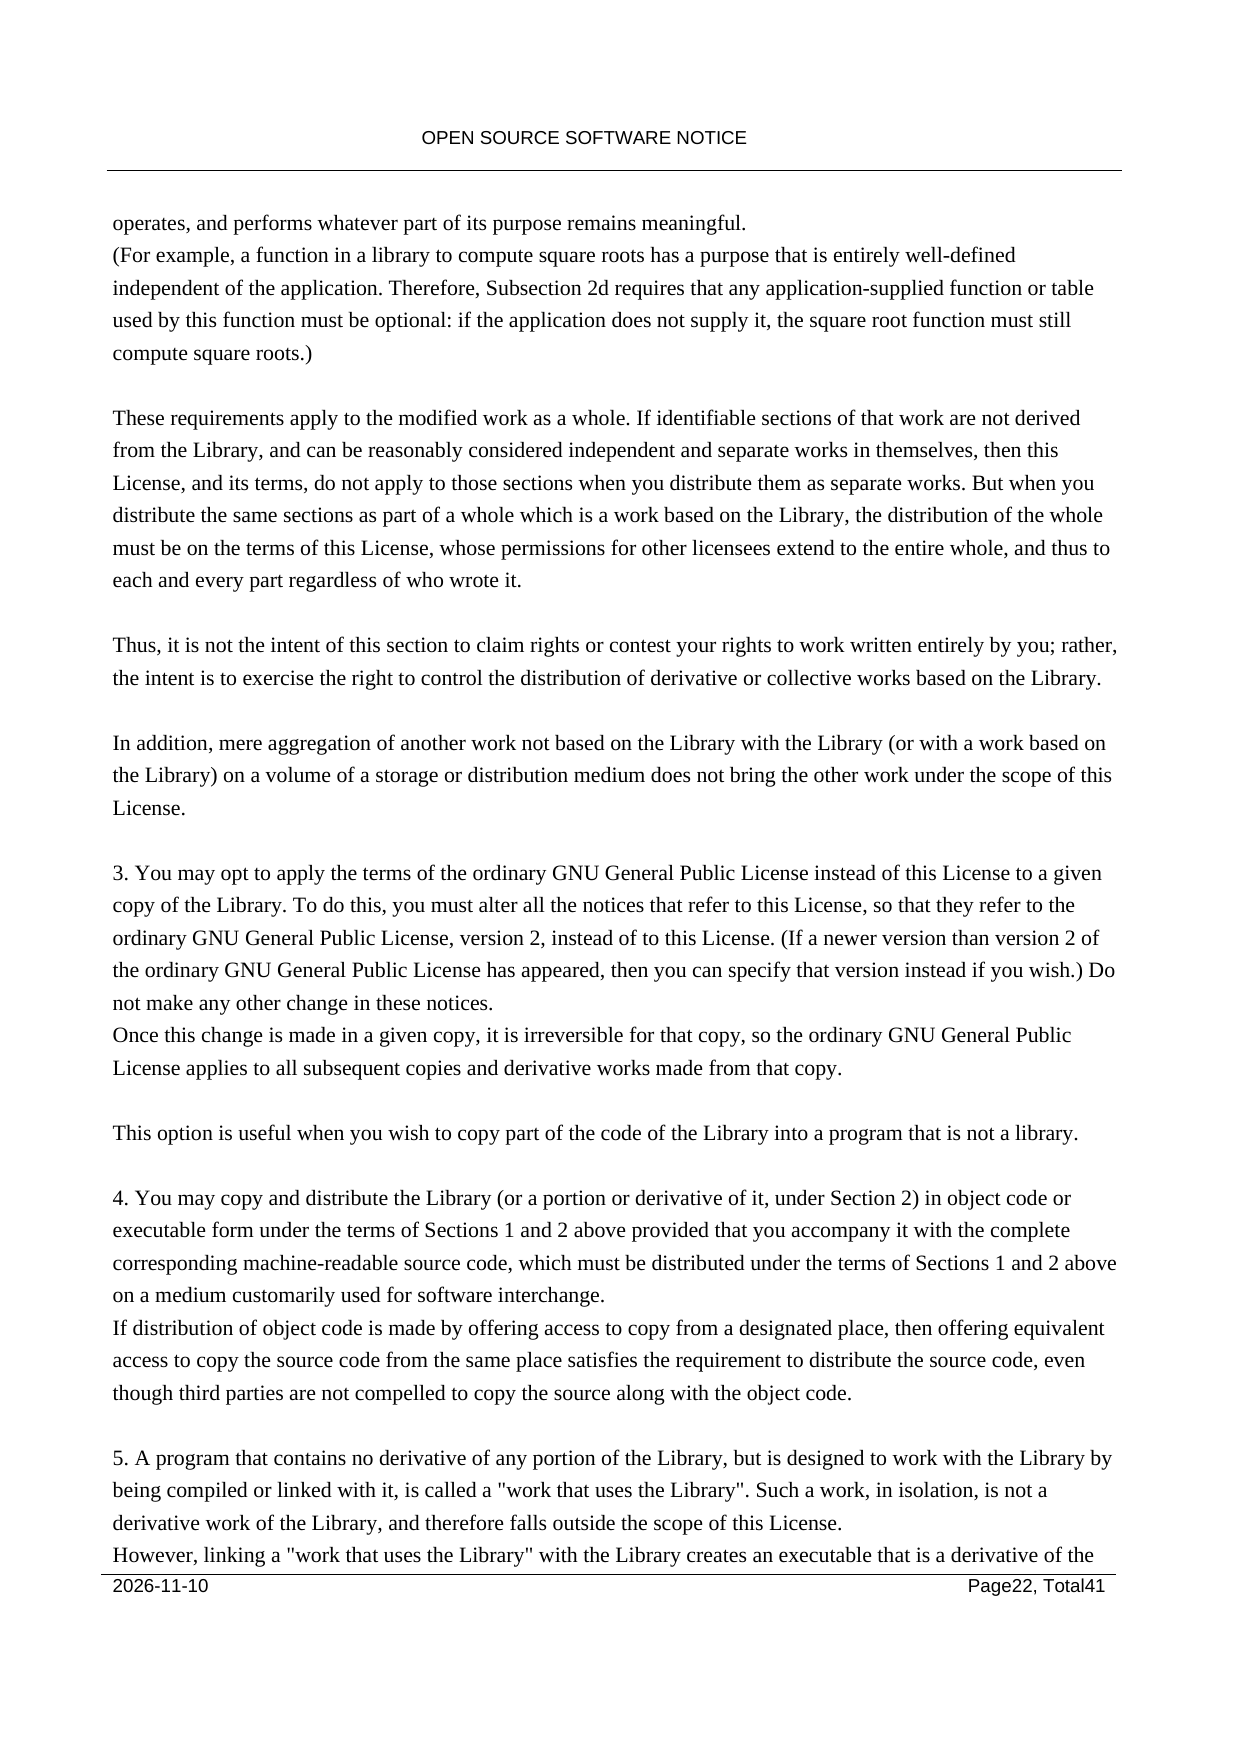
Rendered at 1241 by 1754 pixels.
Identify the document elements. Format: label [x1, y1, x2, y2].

text [112, 206, 1128, 1571]
